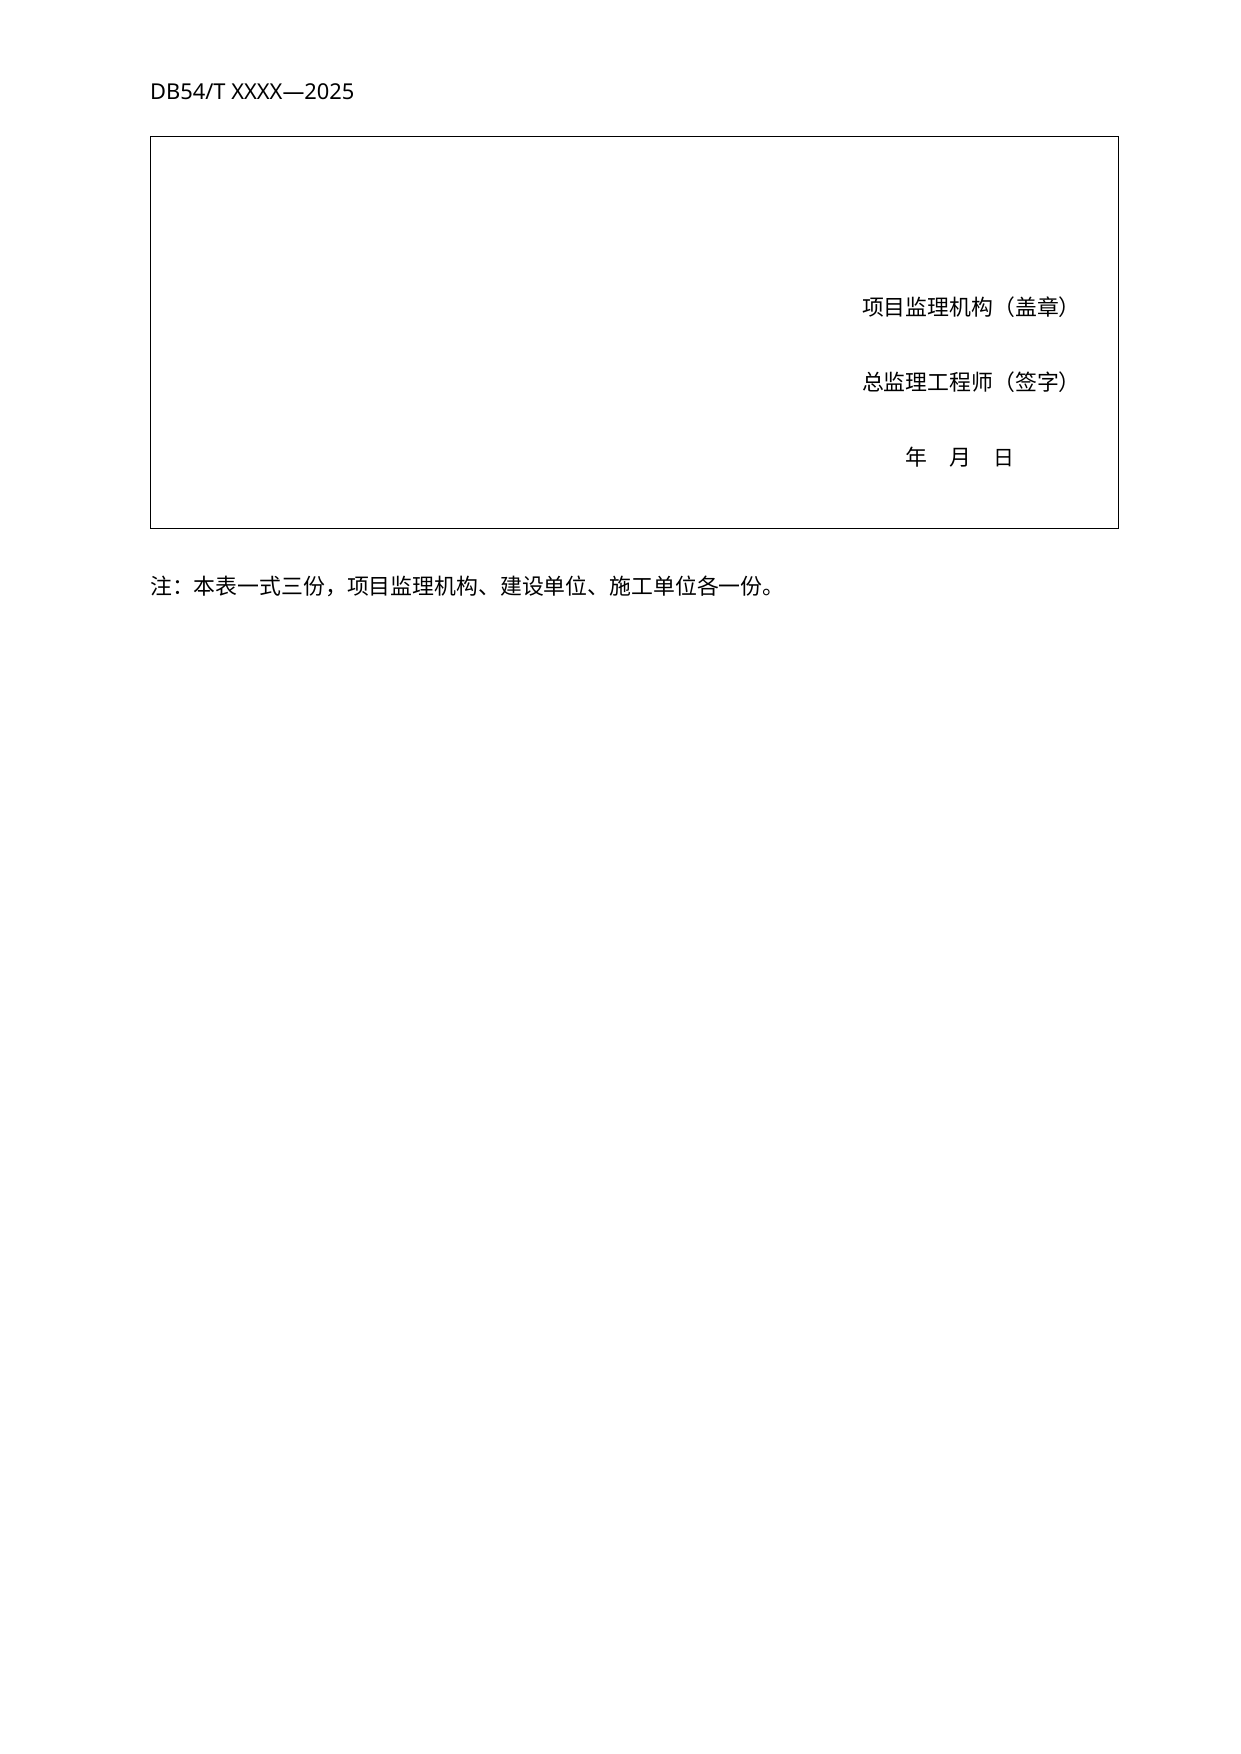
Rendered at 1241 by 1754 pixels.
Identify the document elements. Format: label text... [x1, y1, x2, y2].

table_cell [151, 137, 1118, 528]
text 注：本表一式三份，项目监理机构、建设单位、施工单位各一份。 [150, 566, 1090, 604]
